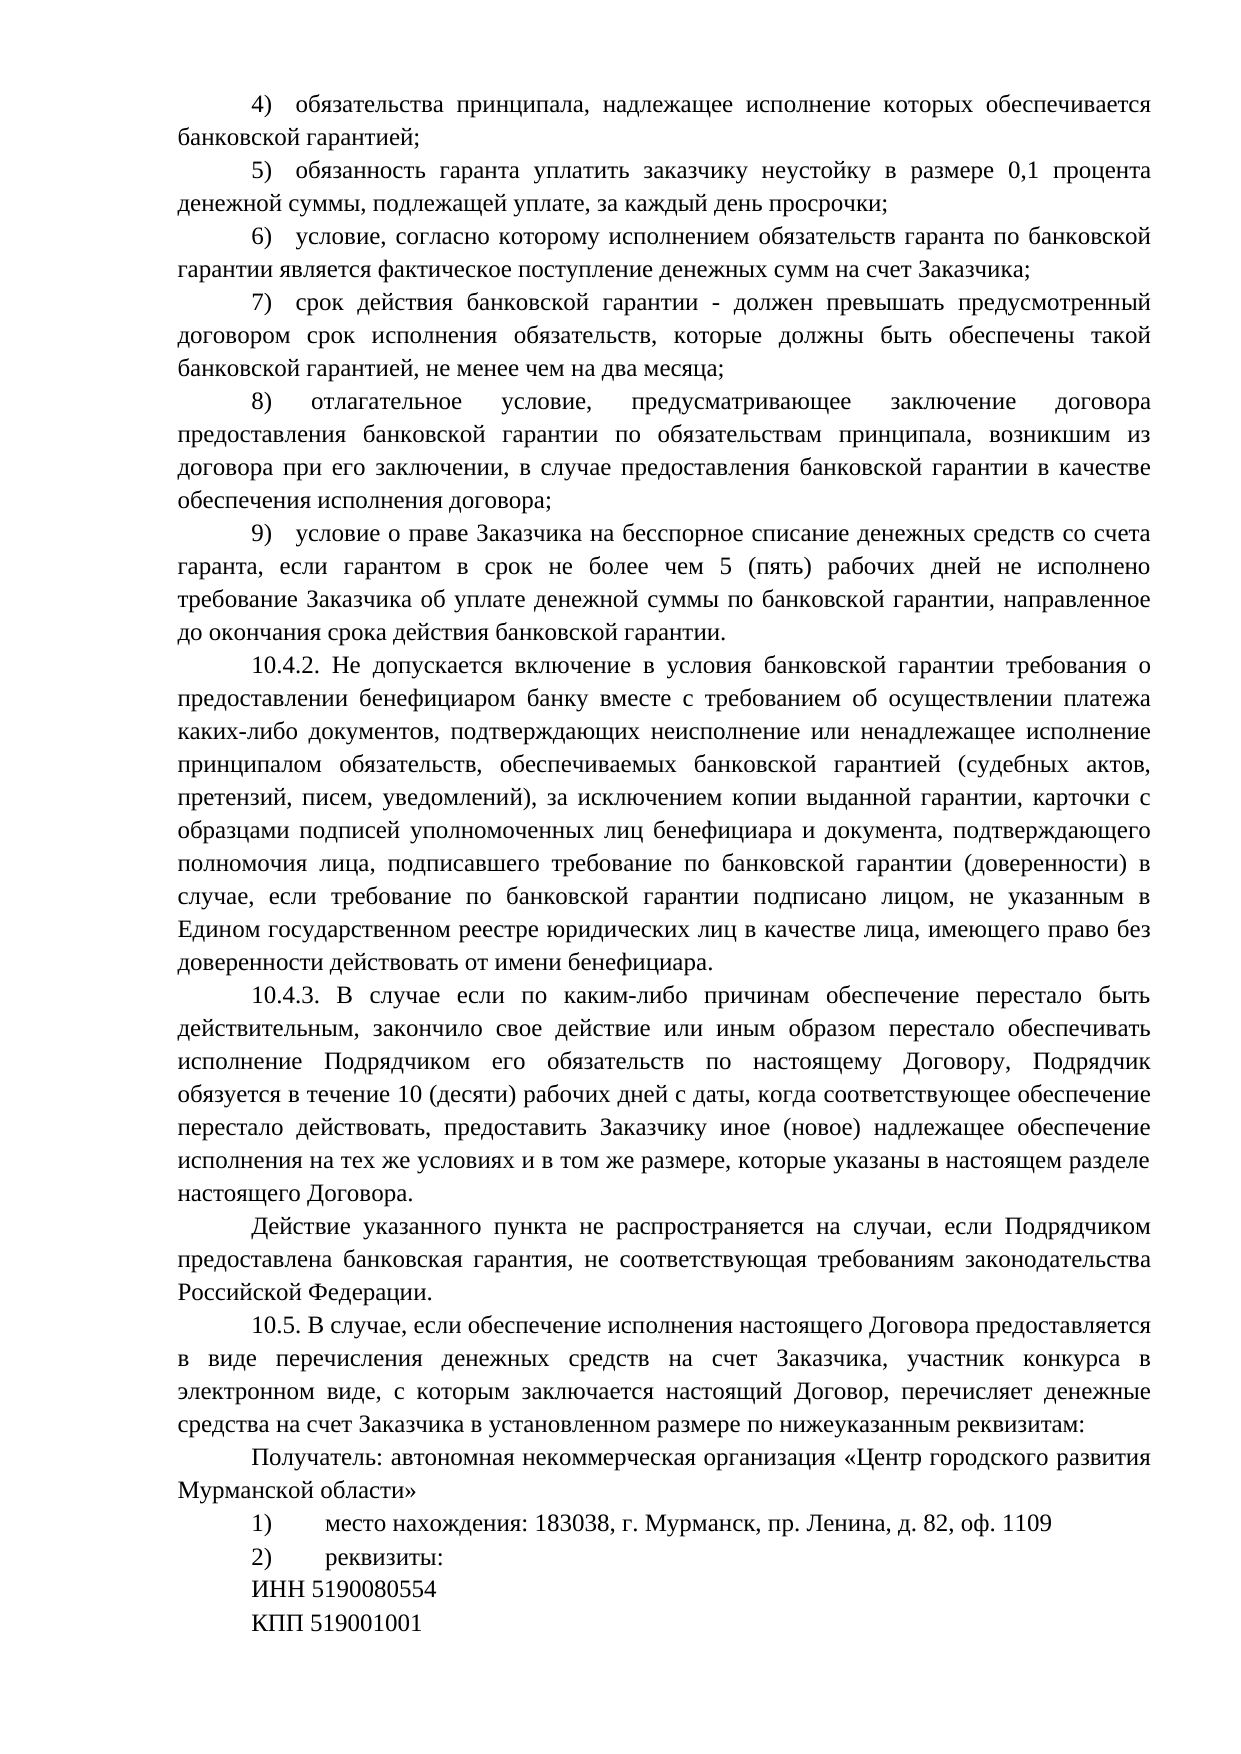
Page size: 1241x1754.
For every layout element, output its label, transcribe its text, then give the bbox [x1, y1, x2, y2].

text 10.5. В случае, если обеспечение исполнения настоящего Договора предоставляется в виде перечисления денежных средств на счет Заказчика, участник конкурса в электронном виде, с которым заключается настоящий Договор, перечисляет денежные средства на счет Заказчика в установленном размере по нижеуказанным реквизитам: [177, 1310, 1152, 1438]
text Действие указанного пункта не распространяется на случаи, если Подрядчиком предоставлена банковская гарантия, не соответствующая требованиям законодательства Российской Федерации. [177, 1211, 1152, 1306]
text 10.4.3. В случае если по каким-либо причинам обеспечение перестало быть действительным, закончило свое действие или иным образом перестало обеспечивать исполнение Подрядчиком его обязательств по настоящему Договору, Подрядчик обязуется в течение 10 (десяти) рабочих дней с даты, когда соответствующее обеспечение перестало действовать, предоставить Заказчику иное (новое) надлежащее обеспечение исполнения на тех же условиях и в том же размере, которые указаны в настоящем разделе настоящего Договора. [177, 980, 1152, 1207]
text 1) место нахождения: 183038, г. Мурманск, пр. Ленина, д. 82, оф. 1109 [177, 1508, 1152, 1537]
text 6) условие, согласно которому исполнением обязательств гаранта по банковской гарантии является фактическое поступление денежных сумм на счет Заказчика; [177, 221, 1152, 282]
text Получатель: автономная некоммерческая организация «Центр городского развития Мурманской области» [177, 1442, 1152, 1504]
text ИНН 5190080554 [177, 1574, 1152, 1603]
text 9) условие о праве Заказчика на бесспорное списание денежных средств со счета гаранта, если гарантом в срок не более чем 5 (пять) рабочих дней не исполнено требование Заказчика об уплате денежной суммы по банковской гарантии, направленное до окончания срока действия банковской гарантии. [177, 518, 1152, 646]
text 4) обязательства принципала, надлежащее исполнение которых обеспечивается банковской гарантией; [177, 89, 1152, 150]
text 5) обязанность гаранта уплатить заказчику неустойку в размере 0,1 процента денежной суммы, подлежащей уплате, за каждый день просрочки; [177, 155, 1152, 216]
text КПП 519001001 [177, 1608, 1152, 1636]
text 7) срок действия банковской гарантии - должен превышать предусмотренный договором срок исполнения обязательств, которые должны быть обеспечены такой банковской гарантией, не менее чем на два месяца; [177, 287, 1152, 382]
text 10.4.2. Не допускается включение в условия банковской гарантии требования о предоставлении бенефициаром банку вместе с требованием об осуществлении платежа каких-либо документов, подтверждающих неисполнение или ненадлежащее исполнение принципалом обязательств, обеспечиваемых банковской гарантией (судебных актов, претензий, писем, уведомлений), за исключением копии выданной гарантии, карточки с образцами подписей уполномоченных лиц бенефициара и документа, подтверждающего полномочия лица, подписавшего требование по банковской гарантии (доверенности) в случае, если требование по банковской гарантии подписано лицом, не указанным в Едином государственном реестре юридических лиц в качестве лица, имеющего право без доверенности действовать от имени бенефициара. [177, 650, 1152, 976]
text 8) отлагательное условие, предусматривающее заключение договора предоставления банковской гарантии по обязательствам принципала, возникшим из договора при его заключении, в случае предоставления банковской гарантии в качестве обеспечения исполнения договора; [177, 386, 1152, 514]
text 2) реквизиты: [177, 1542, 1152, 1570]
